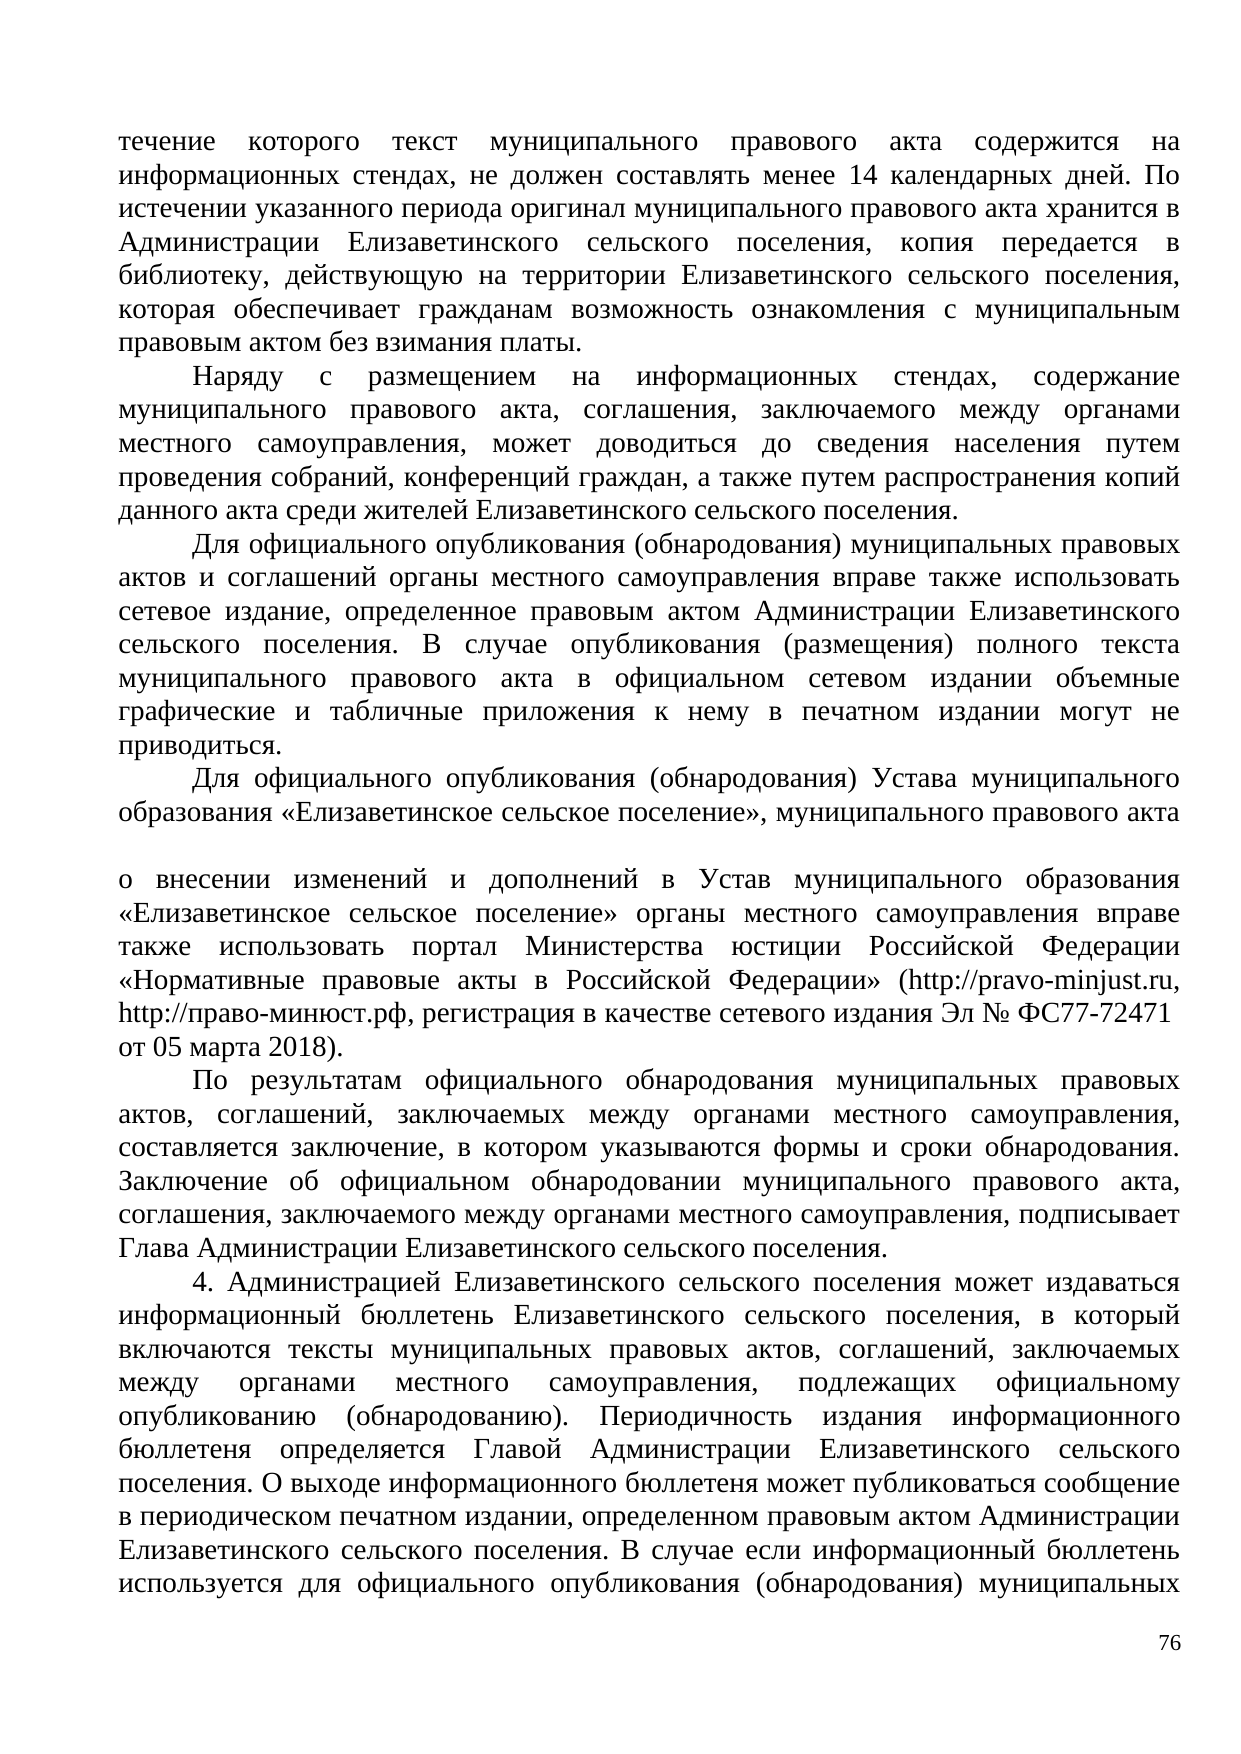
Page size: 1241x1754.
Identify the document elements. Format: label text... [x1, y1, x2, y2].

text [118, 1264, 1181, 1599]
text Наряду с размещением на информационных стендах, содержание муниципального правового акта, соглашения, заключаемого между органами местного самоуправления, может доводиться до сведения населения путем проведения собраний, конференций граждан, а также путем распространения копий данного акта среди жителей Елизаветинского сельского поселения. [118, 358, 1181, 526]
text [118, 123, 1181, 358]
text По результатам официального обнародования муниципальных правовых актов, соглашений, заключаемых между органами местного самоуправления, составляется заключение, в котором указываются формы и сроки обнародования. Заключение об официальном обнародовании муниципального правового акта, соглашения, заключаемого между органами местного самоуправления, подписывает Глава Администрации Елизаветинского сельского поселения. [118, 1062, 1181, 1264]
text Для официального опубликования (обнародования) муниципальных правовых актов и соглашений органы местного самоуправления вправе также использовать сетевое издание, определенное правовым актом Администрации Елизаветинского сельского поселения. В случае опубликования (размещения) полного текста муниципального правового акта в официальном сетевом издании объемные графические и табличные приложения к нему в печатном издании могут не приводиться. [118, 526, 1181, 761]
text Для официального опубликования (обнародования) Устава муниципального образования «Елизаветинское сельское поселение», муниципального правового акта о внесении изменений и дополнений в Устав муниципального образования «Елизаветинское сельское поселение» органы местного самоуправления вправе также использовать портал Министерства юстиции Российской Федерации «Нормативные правовые акты в Российской Федерации» (http://pravo-minjust.ru, http://право-минюст.рф, регистрация в качестве сетевого издания Эл № ФС77-72471 от 05 марта 2018). [118, 761, 1181, 1062]
